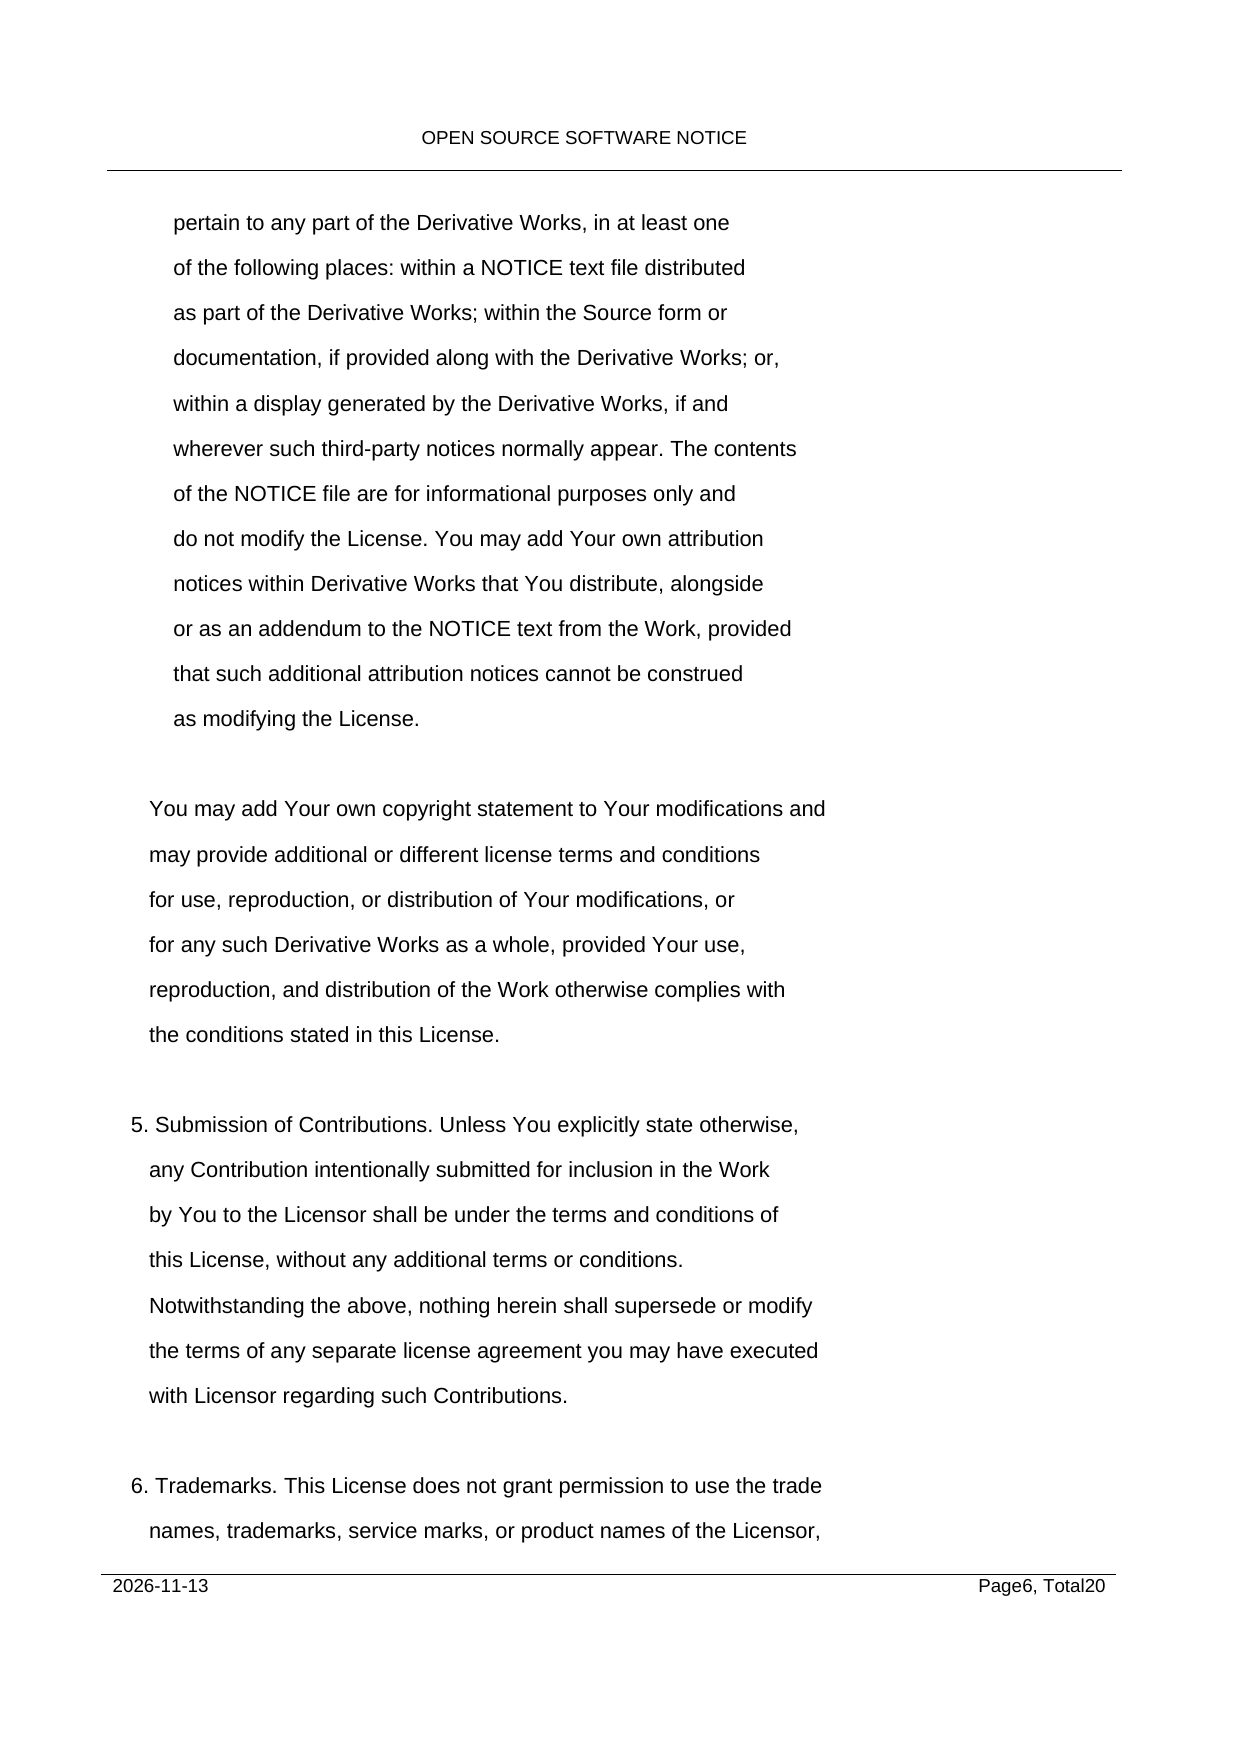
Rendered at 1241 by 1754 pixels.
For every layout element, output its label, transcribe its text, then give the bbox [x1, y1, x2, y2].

text that such additional attribution notices cannot be construed [112, 657, 1128, 690]
text do not modify the License. You may add Your own attribution [112, 522, 1128, 554]
text 5. Submission of Contributions. Unless You explicitly state otherwise, [112, 1108, 1128, 1141]
text wherever such third-party notices normally appear. The contents [112, 432, 1128, 464]
text or as an addendum to the NOTICE text from the Work, provided [112, 612, 1128, 645]
text names, trademarks, service marks, or product names of the Licensor, [112, 1514, 1128, 1547]
text this License, without any additional terms or conditions. [112, 1244, 1128, 1276]
text 6. Trademarks. This License does not grant permission to use the trade [112, 1469, 1128, 1502]
text as modifying the License. [112, 702, 1128, 735]
text reproduction, and distribution of the Work otherwise complies with [112, 973, 1128, 1006]
text as part of the Derivative Works; within the Source form or [112, 297, 1128, 329]
text for any such Derivative Works as a whole, provided Your use, [112, 928, 1128, 961]
text of the NOTICE file are for informational purposes only and [112, 477, 1128, 509]
text for use, reproduction, or distribution of Your modifications, or [112, 883, 1128, 915]
text You may add Your own copyright statement to Your modifications and [112, 793, 1128, 825]
text with Licensor regarding such Contributions. [112, 1379, 1128, 1412]
text notices within Derivative Works that You distribute, alongside [112, 567, 1128, 600]
text the terms of any separate license agreement you may have executed [112, 1334, 1128, 1366]
text may provide additional or different license terms and conditions [112, 838, 1128, 870]
text any Contribution intentionally submitted for inclusion in the Work [112, 1153, 1128, 1186]
text pertain to any part of the Derivative Works, in at least one [112, 206, 1128, 239]
text within a display generated by the Derivative Works, if and [112, 387, 1128, 419]
text of the following places: within a NOTICE text file distributed [112, 251, 1128, 284]
text Notwithstanding the above, nothing herein shall supersede or modify [112, 1289, 1128, 1321]
text the conditions stated in this License. [112, 1018, 1128, 1051]
text by You to the Licensor shall be under the terms and conditions of [112, 1199, 1128, 1231]
text documentation, if provided along with the Derivative Works; or, [112, 342, 1128, 374]
